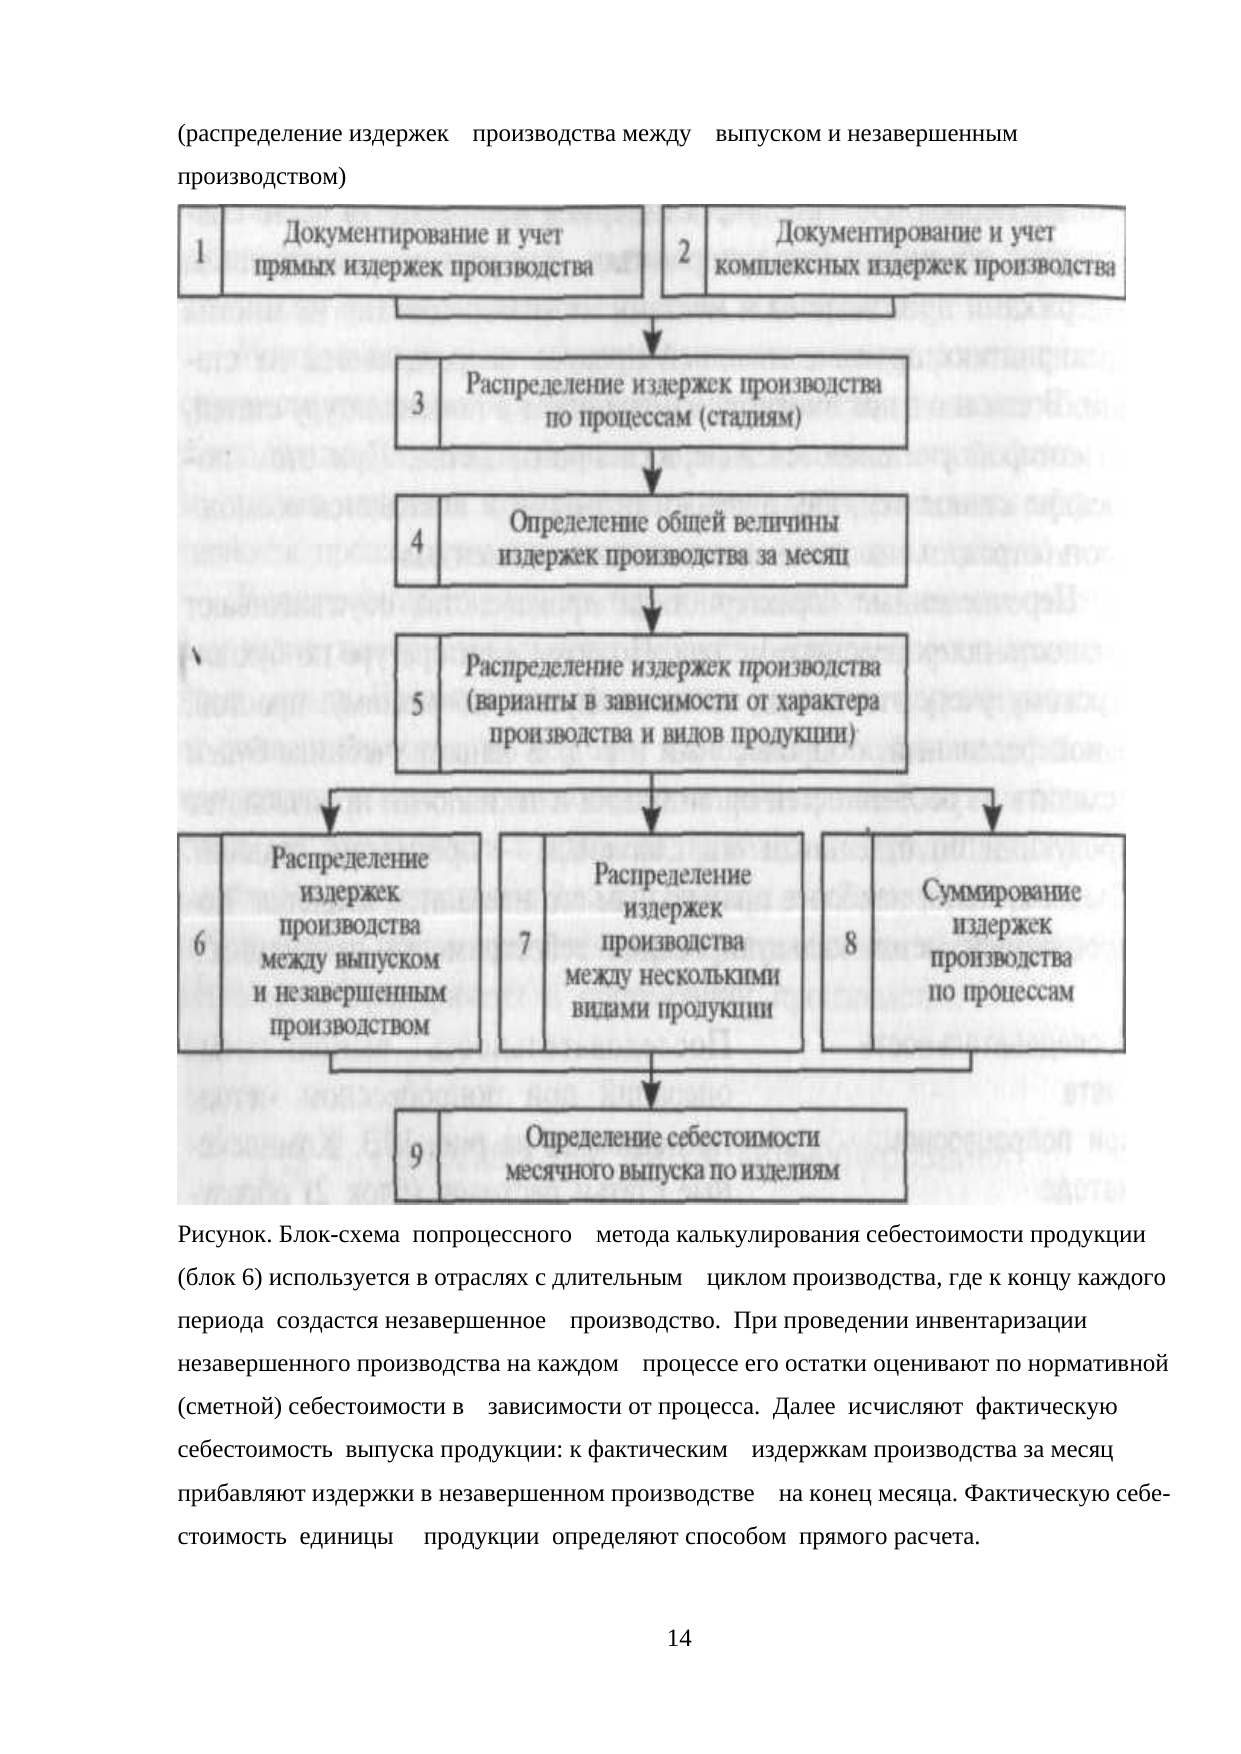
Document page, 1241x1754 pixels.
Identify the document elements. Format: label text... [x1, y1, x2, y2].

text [177, 118, 1181, 190]
text (блок 6) используется в отраслях с длительным e циклом производства, где к концу каждого периода создастся незавершенное e производство. При проведении инвентаризации незавершенного производства на каждом e процессе его остатки оценивают по нормативной (сметной) себестоимости в e зависимости от процесса. Далее исчисляют фактическую себестоимость выпуска продукции: к фактическим e издержкам производства за месяц прибавляют издержки в незавершенном производстве e на конец месяца. Фактическую себестоимость единицы e продукции определяют способом прямого расчета. [177, 1262, 1181, 1549]
text Рисунок. Блок-схема попроцессного e метода калькулирования себестоимости продукции [177, 1219, 1181, 1248]
picture [177, 204, 1126, 1205]
